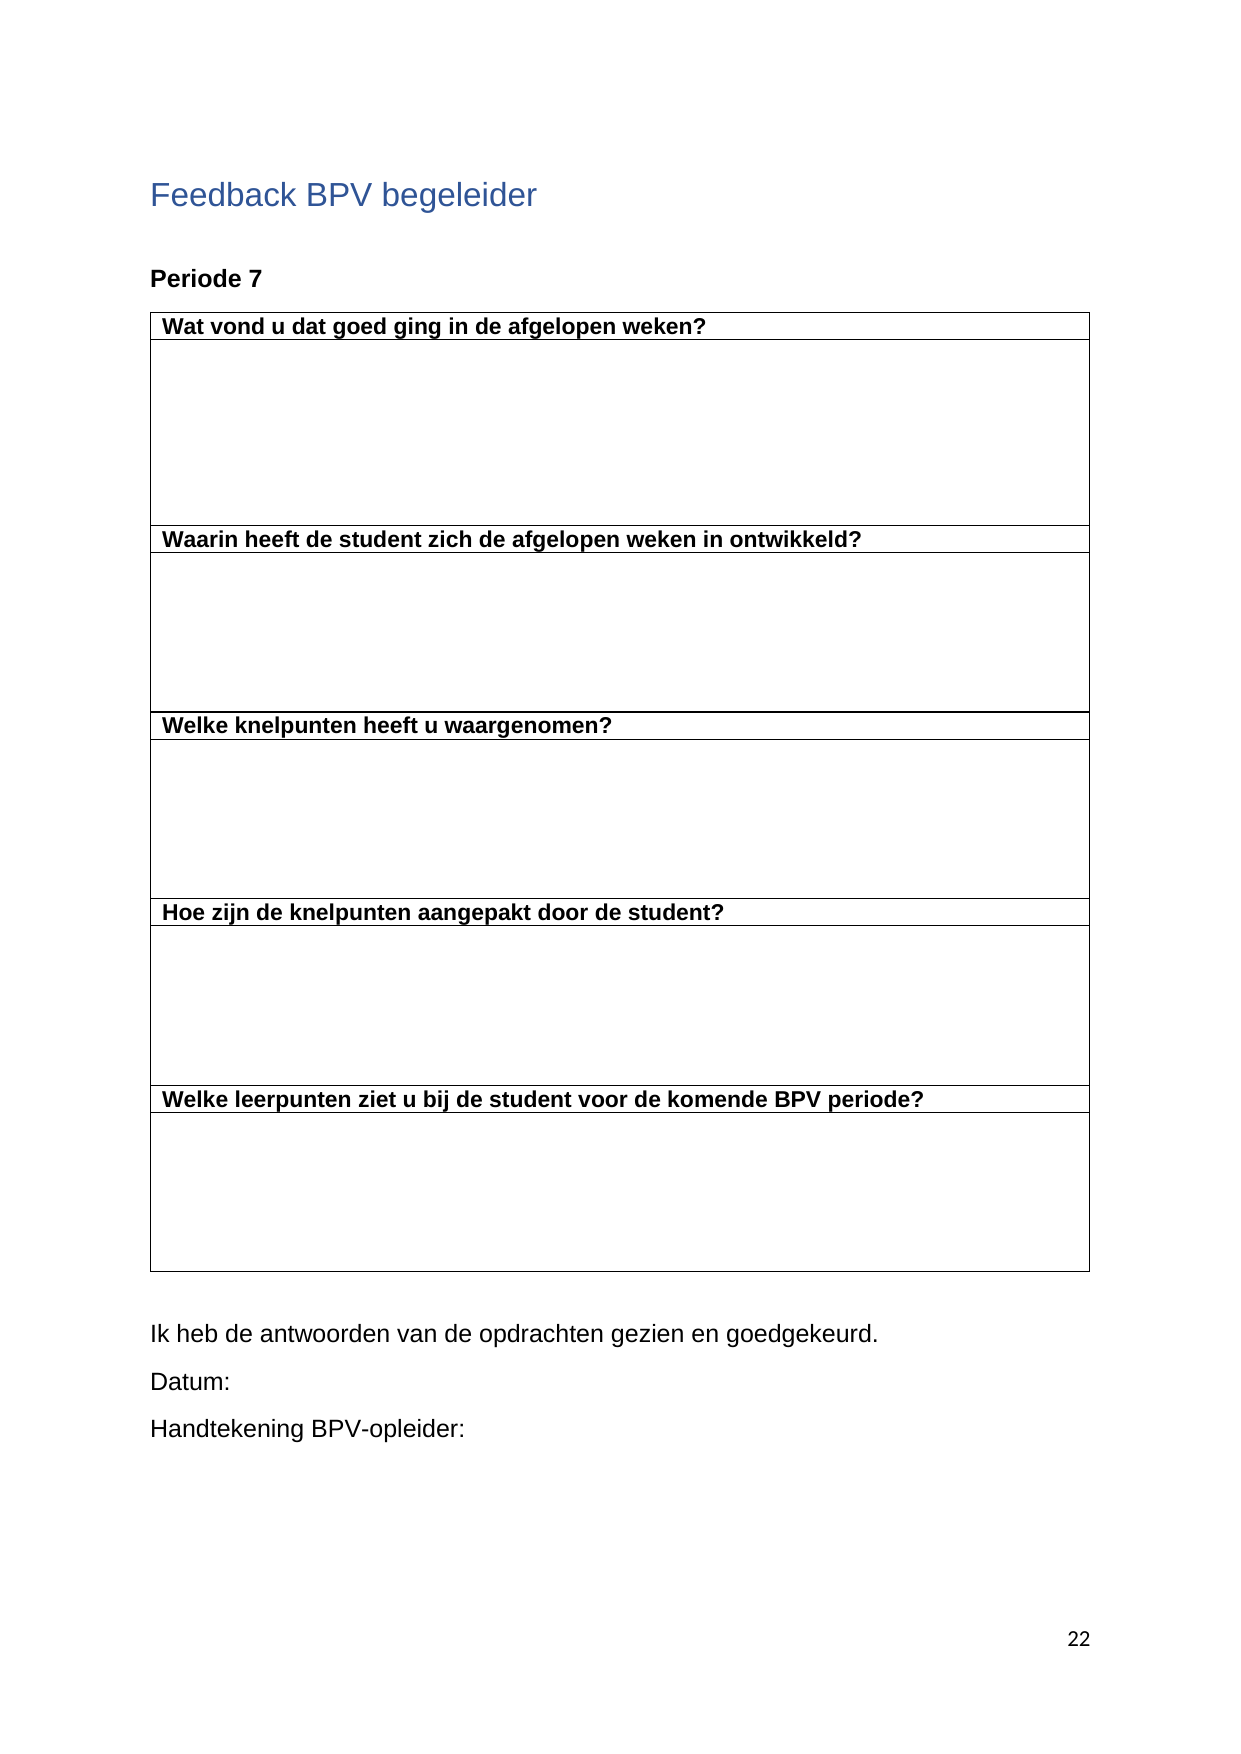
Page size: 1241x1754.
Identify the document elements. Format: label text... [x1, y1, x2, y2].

table_cell Waarin heeft de student zich de afgelopen weken in ontwikkeld? [151, 526, 1089, 552]
text Ik heb de antwoorden van de opdrachten gezien en goedgekeurd. [150, 1319, 1090, 1348]
text Datum: [150, 1367, 1090, 1395]
table_cell [151, 926, 1089, 1084]
table_cell [151, 553, 1089, 711]
table_cell Welke leerpunten ziet u bij de student voor de komende BPV periode? [151, 1086, 1089, 1112]
table_header Wat vond u dat goed ging in de afgelopen weken? [151, 313, 1089, 339]
table_cell Hoe zijn de knelpunten aangepakt door de student? [151, 899, 1089, 925]
subtitle Feedback BPV begeleider [150, 175, 1090, 213]
table_cell Welke knelpunten heeft u waargenomen? [151, 713, 1089, 739]
table_cell [151, 1113, 1089, 1271]
text Periode 7 [150, 264, 1090, 293]
text Handtekening BPV-opleider: [150, 1414, 1090, 1443]
table_cell [151, 340, 1089, 525]
table_cell [151, 740, 1089, 898]
